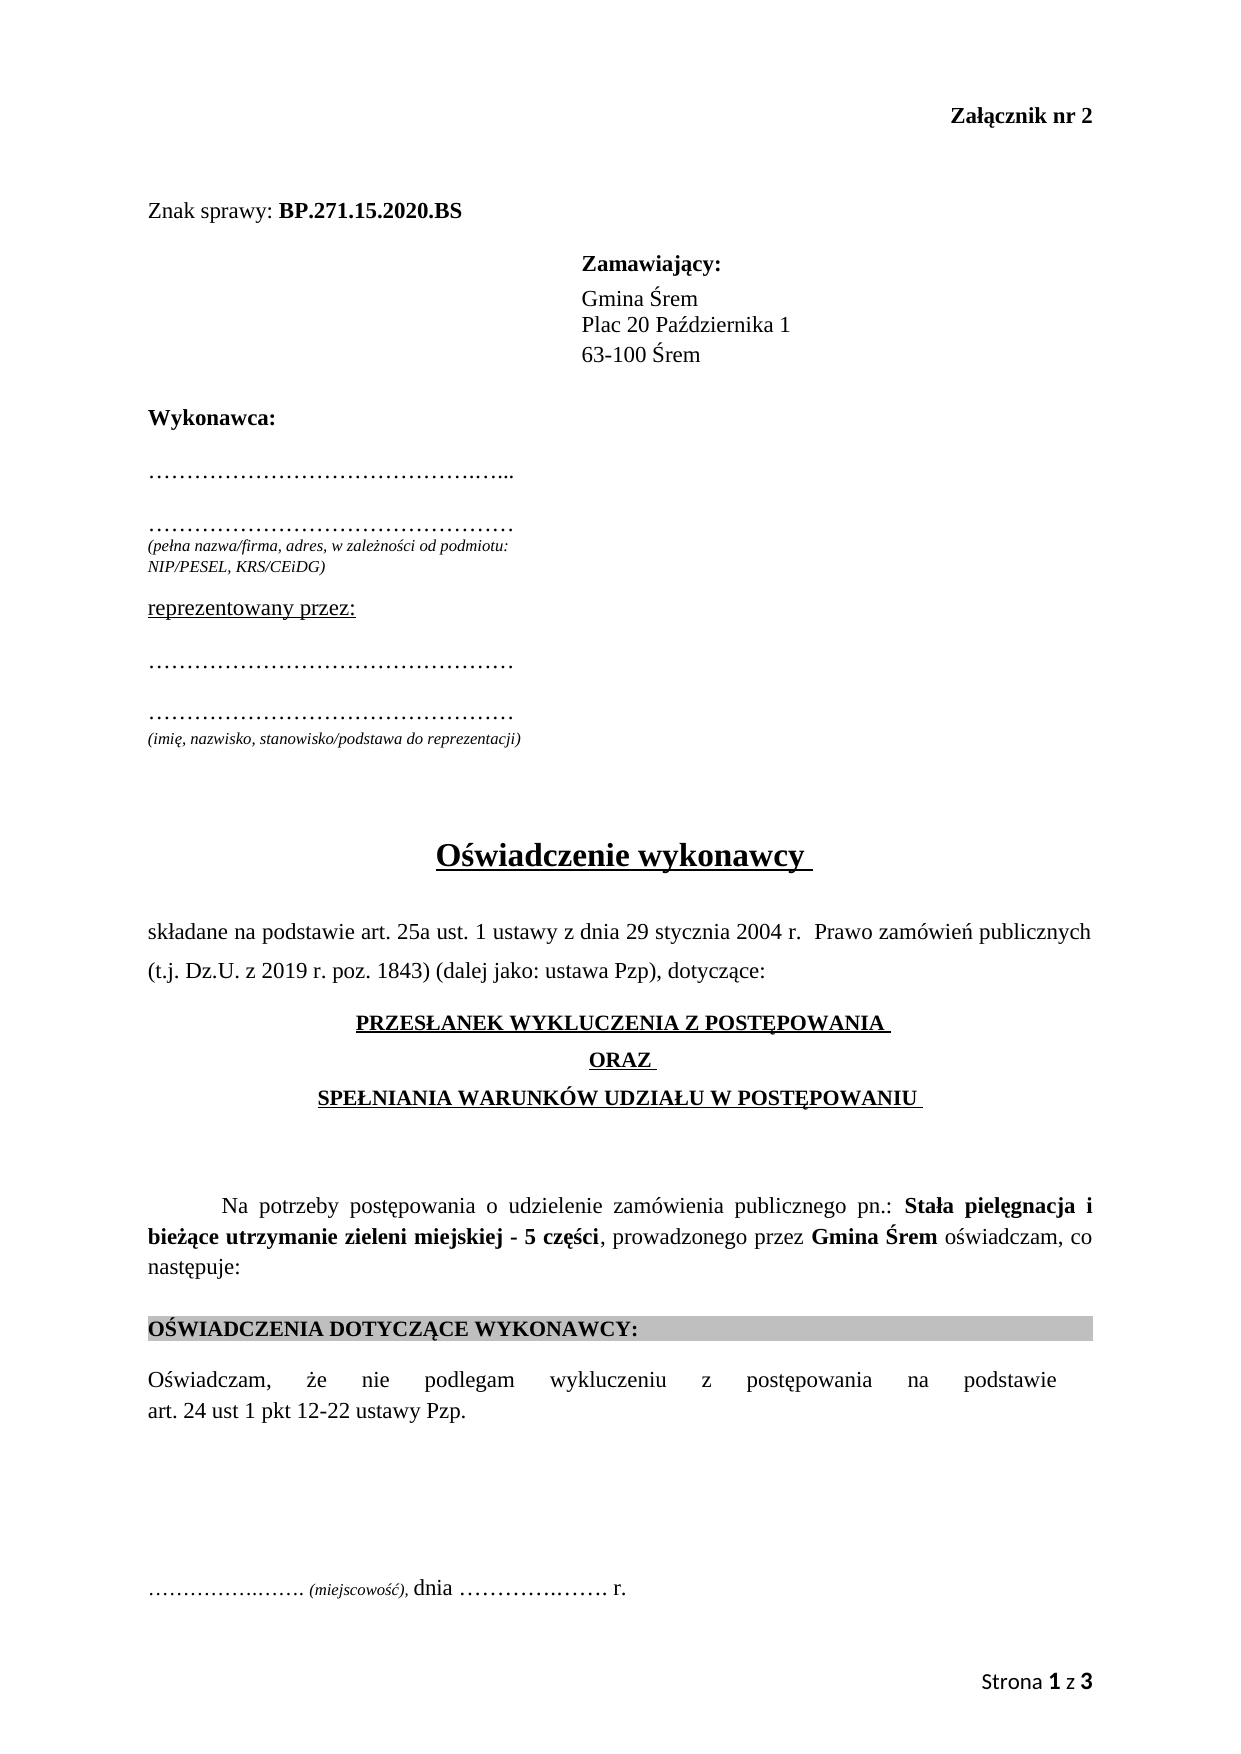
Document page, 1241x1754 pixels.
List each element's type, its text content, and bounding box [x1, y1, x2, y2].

text Znak sprawy: BP.271.15.2020.BS [148, 197, 1093, 224]
subtitle Załącznik nr 2 [207, 102, 1093, 128]
text Zamawiający: [576, 250, 1093, 276]
text (imię, nazwisko, stanowisko/podstawa do reprezentacji) [148, 729, 532, 748]
text Na potrzeby postępowania o udzielenie zamówienia publicznego pn.: Stała pielęgnacja i bieżące utrzymanie zieleni miejskiej - 5 części, prowadzonego przez Gmina Śrem oświadczam, co następuje: [148, 1193, 1093, 1279]
text Plac 20 Października 1 [576, 311, 1093, 337]
text …………….……. (miejscowość), dnia ………….……. r. [148, 1574, 1093, 1601]
text składane na podstawie art. 25a ust. 1 ustawy z dnia 29 stycznia 2004 r. Prawo zamówień publicznych (t.j. Dz.U. z 2019 r. poz. 1843) (dalej jako: ustawa Pzp), dotyczące: [148, 918, 1093, 984]
text …………………………………….…... [148, 457, 517, 483]
text Wykonawca: [148, 404, 1093, 431]
text OŚWIADCZENIA DOTYCZĄCE WYKONAWCY: [148, 1316, 1093, 1341]
text ………………………………………… [148, 510, 517, 536]
text Oświadczenie wykonawcy [148, 836, 1093, 874]
text Gmina Śrem [576, 285, 1093, 311]
text ORAZ [148, 1047, 1093, 1072]
text PRZESŁANEK WYKLUCZENIA Z POSTĘPOWANIA [148, 1009, 1093, 1035]
text reprezentowany przez: [148, 594, 1093, 621]
text 63-100 Śrem [576, 341, 1093, 368]
text (pełna nazwa/firma, adres, w zależności od podmiotu: NIP/PESEL, KRS/CEiDG) [148, 536, 517, 576]
text Oświadczam, że nie podlegam wykluczeniu z postępowania na podstawie art. 24 ust 1 pkt 12-22 ustawy Pzp. [148, 1367, 1093, 1423]
text ………………………………………… [148, 647, 517, 673]
text SPEŁNIANIA WARUNKÓW UDZIAŁU W POSTĘPOWANIU [148, 1085, 1093, 1138]
text ………………………………………… [148, 698, 517, 724]
